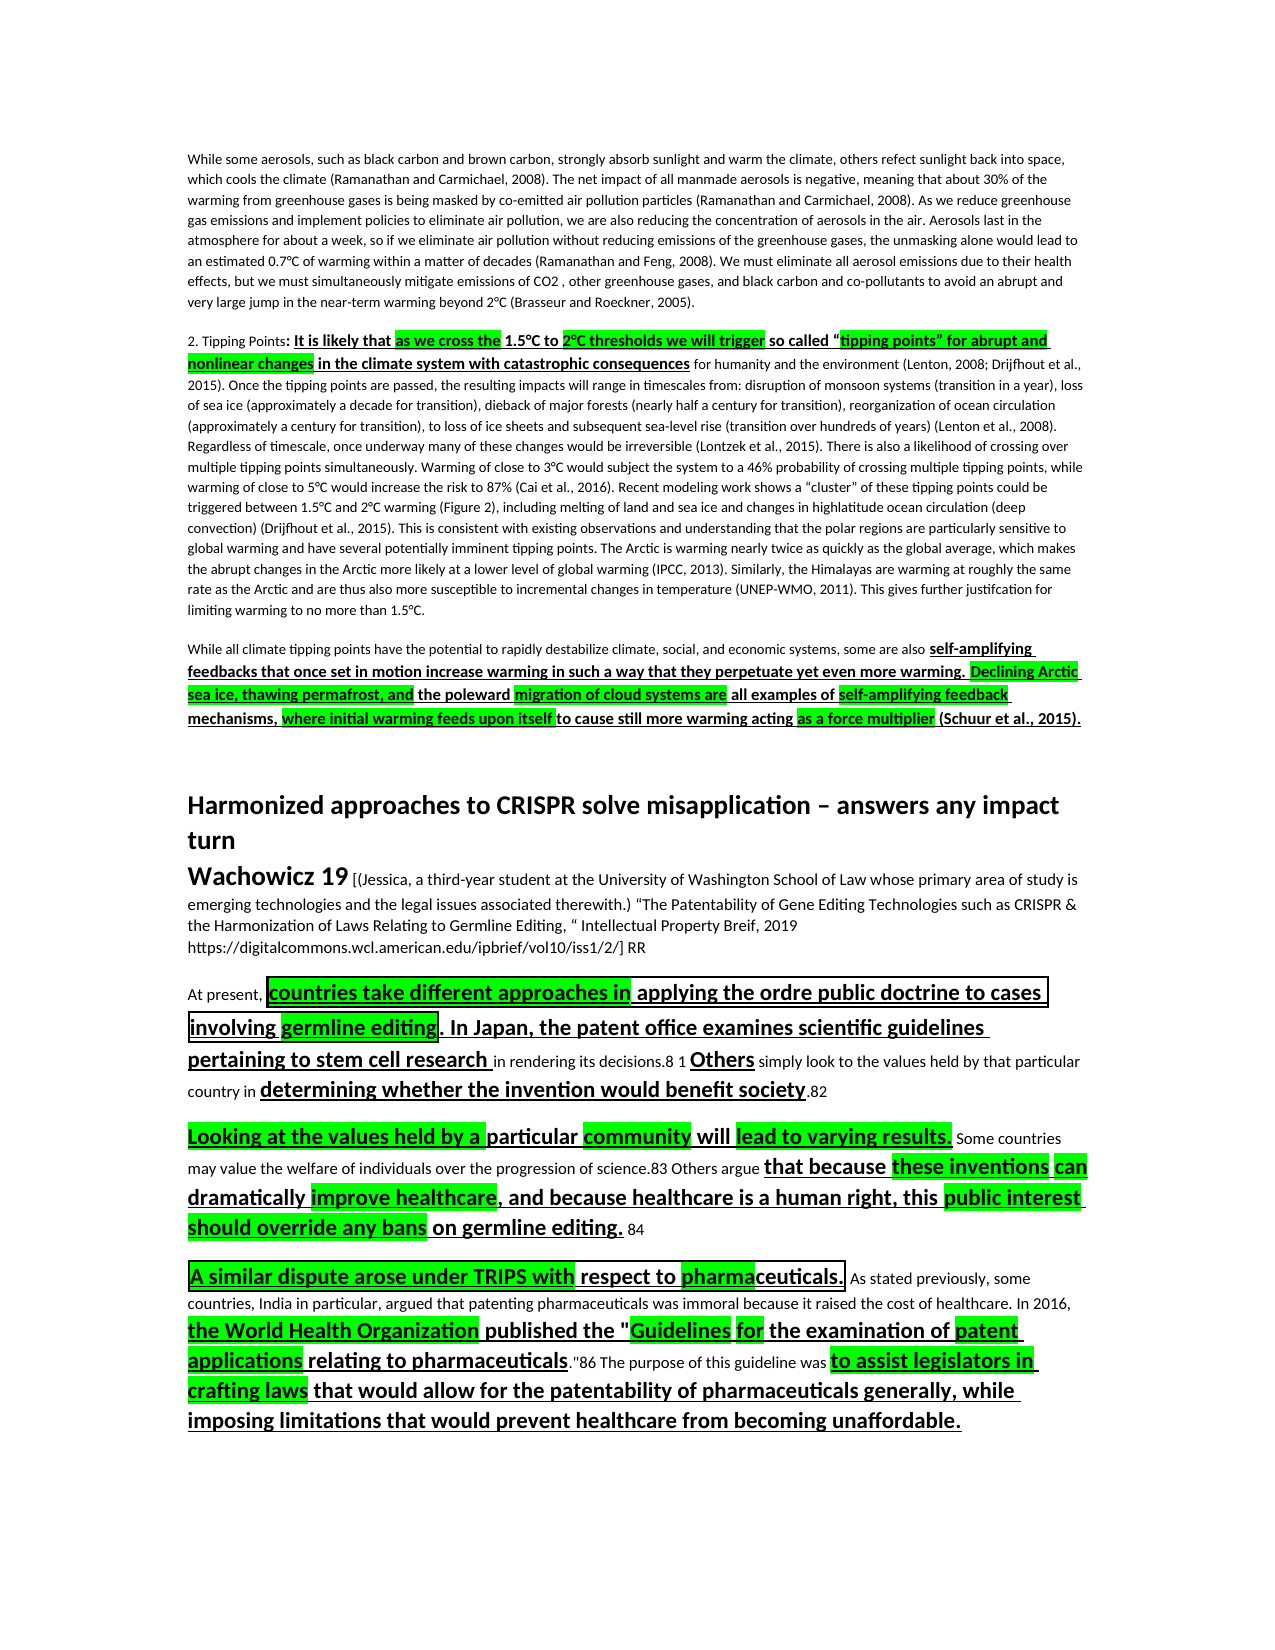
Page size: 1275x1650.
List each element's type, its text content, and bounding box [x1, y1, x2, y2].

text At present, countries take different approaches in applying the ordre public doctrine to cases involving germline editing. In Japan, the patent office examines scientific guidelines pertaining to stem cell research in rendering its decisions.8 1 Others simply look to the values held by that particular country in determining whether the invention would benefit society.82 [187, 976, 1087, 1103]
text Looking at the values held by a particular community will lead to varying results. Some countries may value the welfare of individuals over the progression of science.83 Others argue that because these inventions can dramatically improve healthcare, and because healthcare is a human right, this public interest should override any bans on germline editing. 84 [187, 1122, 1087, 1241]
text While all climate tipping points have the potential to rapidly destabilize climate, social, and economic systems, some are also self-amplifying feedbacks that once set in motion increase warming in such a way that they perpetuate yet even more warming. Declining Arctic sea ice, thawing permafrost, and the poleward migration of cloud systems are all examples of self-amplifying feedback mechanisms, where initial warming feeds upon itself to cause still more warming acting as a force multiplier (Schuur et al., 2015). [187, 638, 1087, 728]
text A similar dispute arose under TRIPS with respect to pharmaceuticals. As stated previously, some countries, India in particular, argued that patenting pharmaceuticals was immoral because it raised the cost of healthcare. In 2016, the World Health Organization published the "Guidelines for the examination of patent applications relating to pharmaceuticals."86 The purpose of this guideline was to assist legislators in crafting laws that would allow for the patentability of pharmaceuticals generally, while imposing limitations that would prevent healthcare from becoming unaffordable. [187, 1260, 1087, 1434]
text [187, 150, 1087, 311]
subtitle Harmonized approaches to CRISPR solve misapplication – answers any impact turn [187, 788, 1087, 857]
text 2. Tipping Points: It is likely that as we cross the 1.5°C to 2°C thresholds we will trigger so called “tipping points” for abrupt and nonlinear changes in the climate system with catastrophic consequences for humanity and the environment (Lenton, 2008; Drijfhout et al., 2015). Once the tipping points are passed, the resulting impacts will range in timescales from: disruption of monsoon systems (transition in a year), loss of sea ice (approximately a decade for transition), dieback of major forests (nearly half a century for transition), reorganization of ocean circulation (approximately a century for transition), to loss of ice sheets and subsequent sea-level rise (transition over hundreds of years) (Lenton et al., 2008). Regardless of timescale, once underway many of these changes would be irreversible (Lontzek et al., 2015). There is also a likelihood of crossing over multiple tipping points simultaneously. Warming of close to 3°C would subject the system to a 46% probability of crossing multiple tipping points, while warming of close to 5°C would increase the risk to 87% (Cai et al., 2016). Recent modeling work shows a “cluster” of these tipping points could be triggered between 1.5°C and 2°C warming (Figure 2), including melting of land and sea ice and changes in highlatitude ocean circulation (deep convection) (Drijfhout et al., 2015). This is consistent with existing observations and understanding that the polar regions are particularly sensitive to global warming and have several potentially imminent tipping points. The Arctic is warming nearly twice as quickly as the global average, which makes the abrupt changes in the Arctic more likely at a lower level of global warming (IPCC, 2013). Similarly, the Himalayas are warming at roughly the same rate as the Arctic and are thus also more susceptible to incremental changes in temperature (UNEP-WMO, 2011). This gives further justifcation for limiting warming to no more than 1.5°C. [187, 330, 1087, 619]
text Wachowicz 19 [(Jessica, a third-year student at the University of Washington School of Law whose primary area of study is emerging technologies and the legal issues associated therewith.) “The Patentability of Gene Editing Technologies such as CRISPR & the Harmonization of Laws Relating to Germline Editing, “ Intellectual Property Breif, 2019 https://digitalcommons.wcl.american.edu/ipbrief/vol10/iss1/2/] RR [187, 859, 1087, 958]
